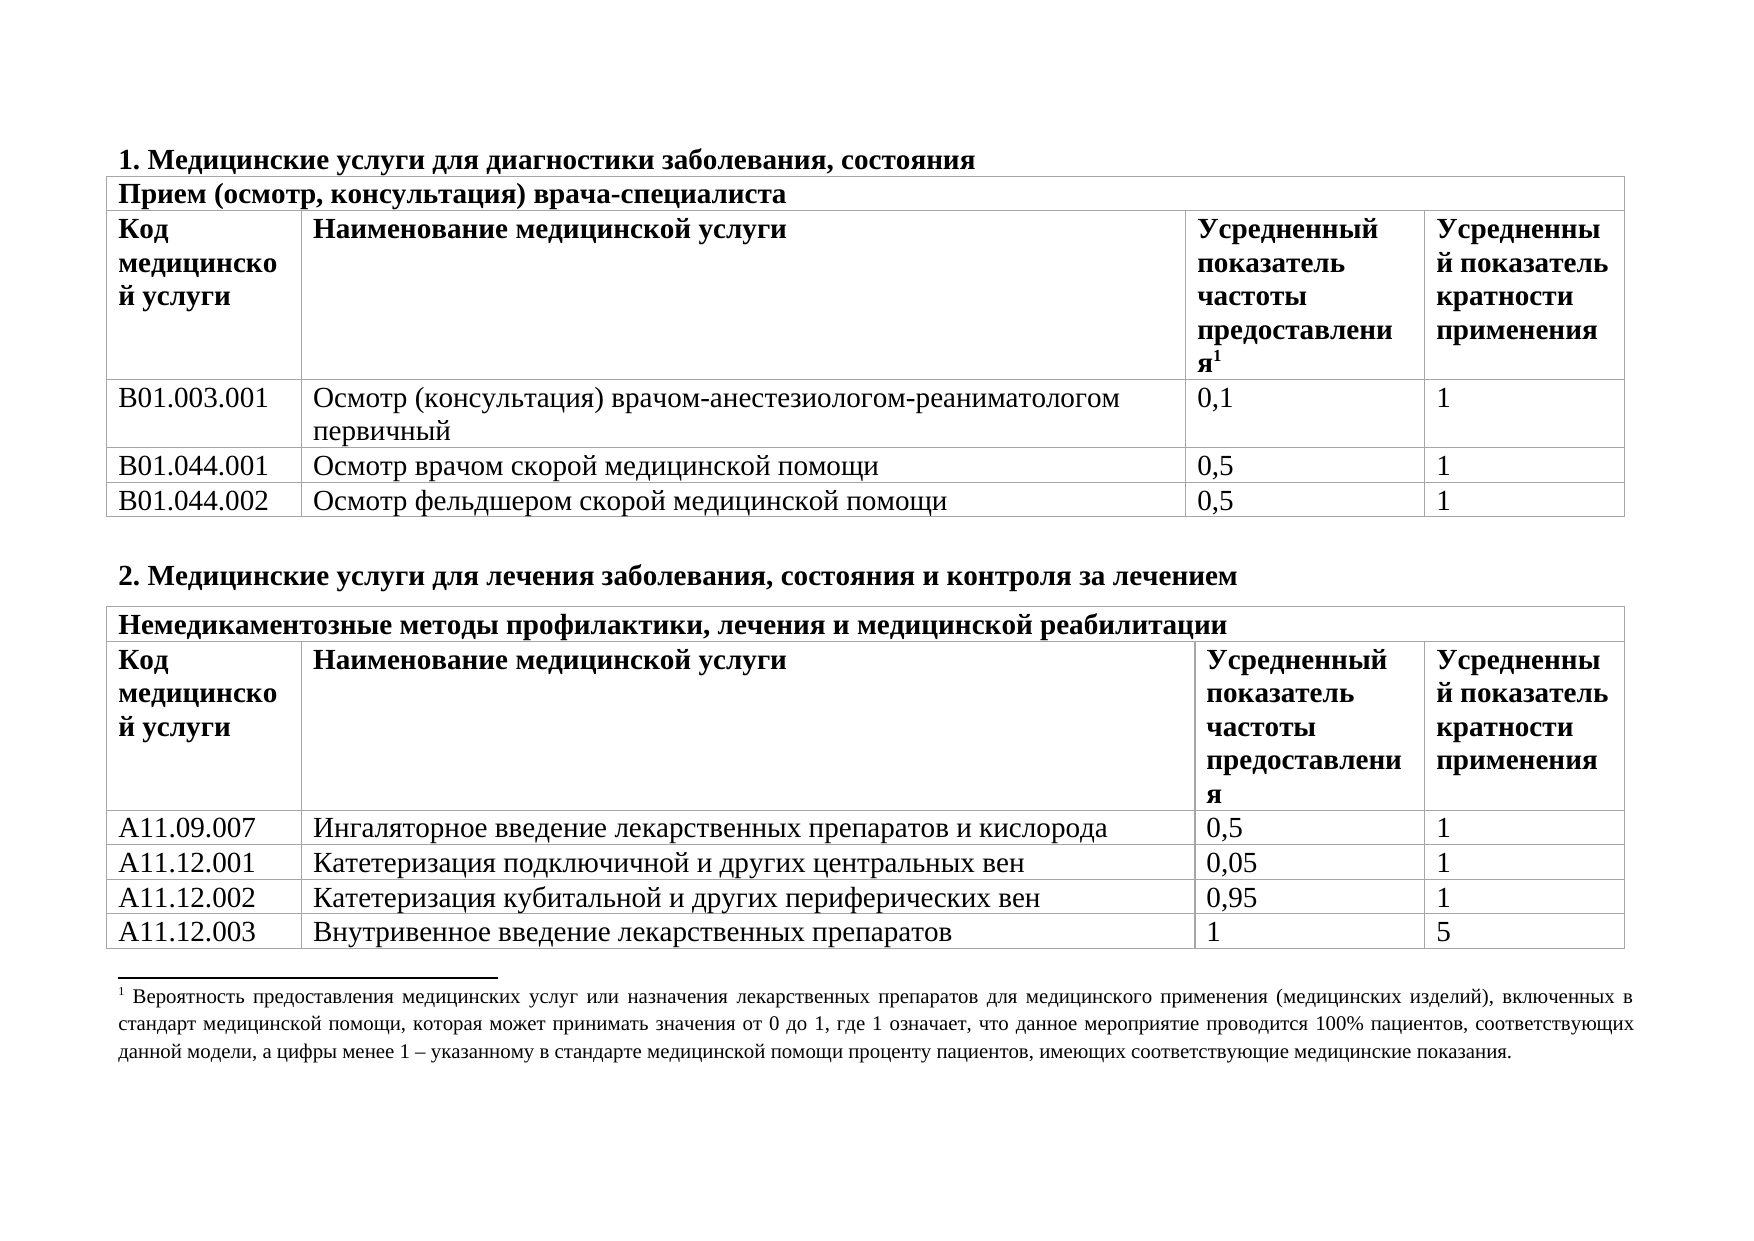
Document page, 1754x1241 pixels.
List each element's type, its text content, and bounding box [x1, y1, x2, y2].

table_header Немедикаментозные методы профилактики, лечения и медицинской реабилитации [107, 607, 1624, 641]
table_cell Код медицинской услуги [107, 642, 301, 809]
table_cell Катетеризация кубитальной и других периферических вен [302, 880, 1194, 913]
table_cell 0,95 [1196, 880, 1424, 913]
table_cell Внутривенное введение лекарственных препаратов [302, 914, 1194, 948]
table_cell Усредненный показатель частоты предоставления [1186, 211, 1424, 379]
table_cell 1 [1425, 483, 1624, 516]
table_cell A11.12.002 [107, 880, 301, 913]
table_cell Катетеризация подключичной и других центральных вен [302, 845, 1194, 879]
table_cell 0,1 [1186, 380, 1424, 447]
table_cell A11.12.003 [107, 914, 301, 948]
text 2. Медицинские услуги для лечения заболевания, состояния и контроля за лечением [118, 558, 1636, 591]
table_cell Усредненный показатель кратности применения [1425, 211, 1624, 379]
table_cell B01.044.002 [107, 483, 301, 516]
table_cell Код медицинской услуги [107, 211, 301, 379]
table_cell B01.003.001 [107, 380, 301, 447]
table_cell Осмотр врачом скорой медицинской помощи [302, 448, 1185, 482]
table_cell A11.12.001 [107, 845, 301, 879]
table_cell Ингаляторное введение лекарственных препаратов и кислорода [302, 811, 1194, 844]
table_cell 1 [1425, 380, 1624, 447]
table_cell B01.044.001 [107, 448, 301, 482]
table_cell 1 [1425, 880, 1624, 913]
table_cell 0,5 [1196, 811, 1424, 844]
table_cell Наименование медицинской услуги [302, 211, 1185, 379]
text 1. Медицинские услуги для диагностики заболевания, состояния [118, 142, 1636, 176]
table_cell 1 [1425, 448, 1624, 482]
table_cell 0,5 [1186, 483, 1424, 516]
table_cell 1 [1425, 811, 1624, 844]
table_cell Осмотр (консультация) врачом-анестезиологом-реаниматологом первичный [302, 380, 1185, 447]
table_cell Наименование медицинской услуги [302, 642, 1194, 809]
table_cell 0,05 [1196, 845, 1424, 879]
table_cell A11.09.007 [107, 811, 301, 844]
table_header Прием (осмотр, консультация) врача-специалиста [107, 177, 1624, 210]
table_cell 0,5 [1186, 448, 1424, 482]
table_cell 5 [1425, 914, 1624, 948]
table_cell 1 [1425, 845, 1624, 879]
table_cell Усредненный показатель кратности применения [1425, 642, 1624, 809]
table_cell Усредненный показатель частоты предоставления [1196, 642, 1424, 809]
table_cell 1 [1196, 914, 1424, 948]
table_cell Осмотр фельдшером скорой медицинской помощи [302, 483, 1185, 516]
